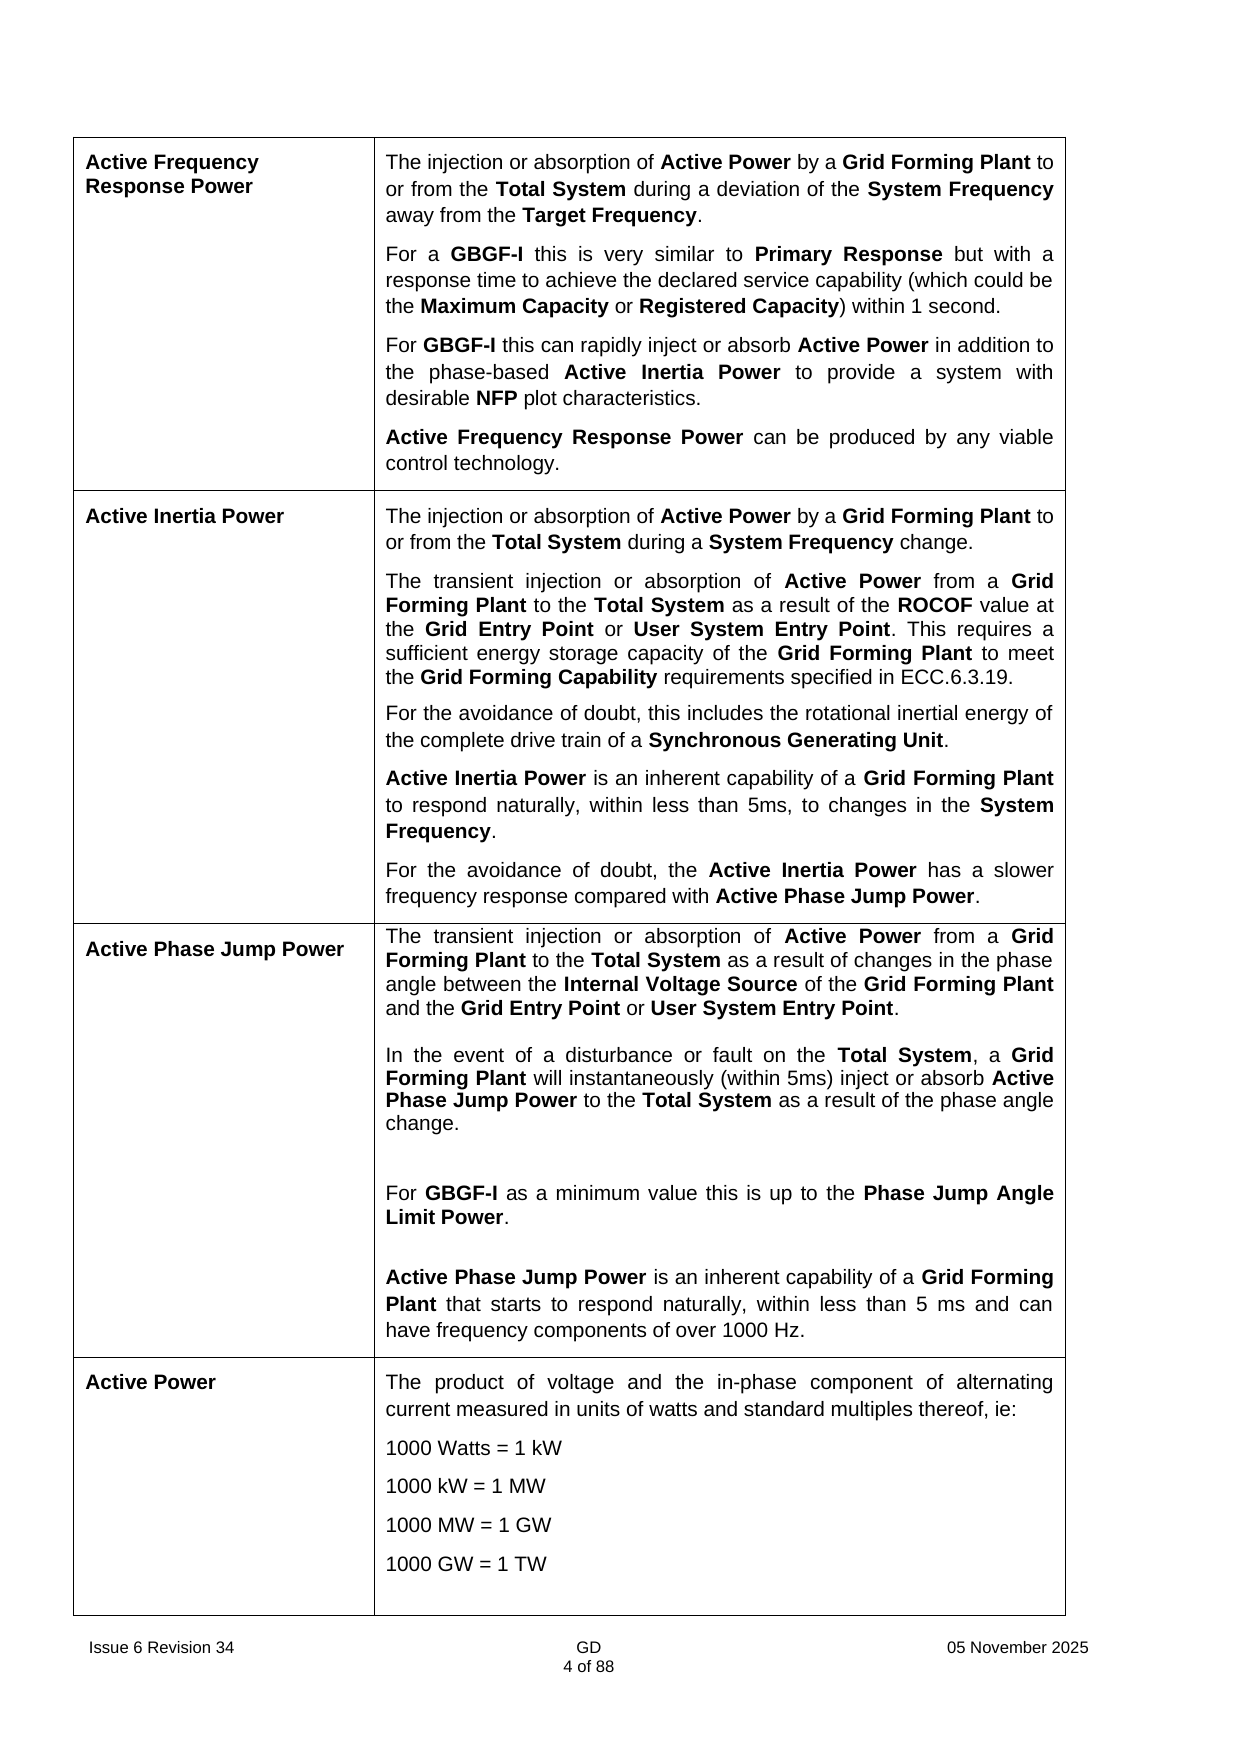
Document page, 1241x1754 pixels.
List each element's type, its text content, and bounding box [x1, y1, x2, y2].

table_cell The product of voltage and the in-phase component of alternating current measured in units of watts and standard multiples thereof, ie: 1000 Watts = 1 kW 1000 kW = 1 MW 1000 MW = 1 GW 1000 GW = 1 TW [375, 1358, 1065, 1615]
table_cell Active Power [74, 1358, 374, 1615]
table_cell Active Frequency Response Power [74, 138, 374, 490]
table_cell The injection or absorption of Active Power by a Grid Forming Plant to or from the Total System during a deviation of the System Frequency away from the Target Frequency. For a GBGF-I this is very similar to Primary Response but with a response time to achieve the declared service capability (which could be the Maximum Capacity or Registered Capacity) within 1 second. For GBGF-I this can rapidly inject or absorb Active Power in addition to the phase-based Active Inertia Power to provide a system with desirable NFP plot characteristics. Active Frequency Response Power can be produced by any viable control technology. [375, 138, 1065, 490]
table_cell Active Inertia Power [74, 491, 374, 923]
table_cell The transient injection or absorption of Active Power from a Grid Forming Plant to the Total System as a result of changes in the phase angle between the Internal Voltage Source of the Grid Forming Plant and the Grid Entry Point or User System Entry Point. In the event of a disturbance or fault on the Total System, a Grid Forming Plant will instantaneously (within 5ms) inject or absorb Active Phase Jump Power to the Total System as a result of the phase angle change. For GBGF-I as a minimum value this is up to the Phase Jump Angle Limit Power. Active Phase Jump Power is an inherent capability of a Grid Forming Plant that starts to respond naturally, within less than 5 ms and can have frequency components of over 1000 Hz. [375, 924, 1065, 1357]
table_cell The injection or absorption of Active Power by a Grid Forming Plant to or from the Total System during a System Frequency change. The transient injection or absorption of Active Power from a Grid Forming Plant to the Total System as a result of the ROCOF value at the Grid Entry Point or User System Entry Point. This requires a sufficient energy storage capacity of the Grid Forming Plant to meet the Grid Forming Capability requirements specified in ECC.6.3.19. For the avoidance of doubt, this includes the rotational inertial energy of the complete drive train of a Synchronous Generating Unit. Active Inertia Power is an inherent capability of a Grid Forming Plant to respond naturally, within less than 5ms, to changes in the System Frequency. For the avoidance of doubt, the Active Inertia Power has a slower frequency response compared with Active Phase Jump Power. [375, 491, 1065, 923]
table_cell Active Phase Jump Power [74, 924, 374, 1357]
